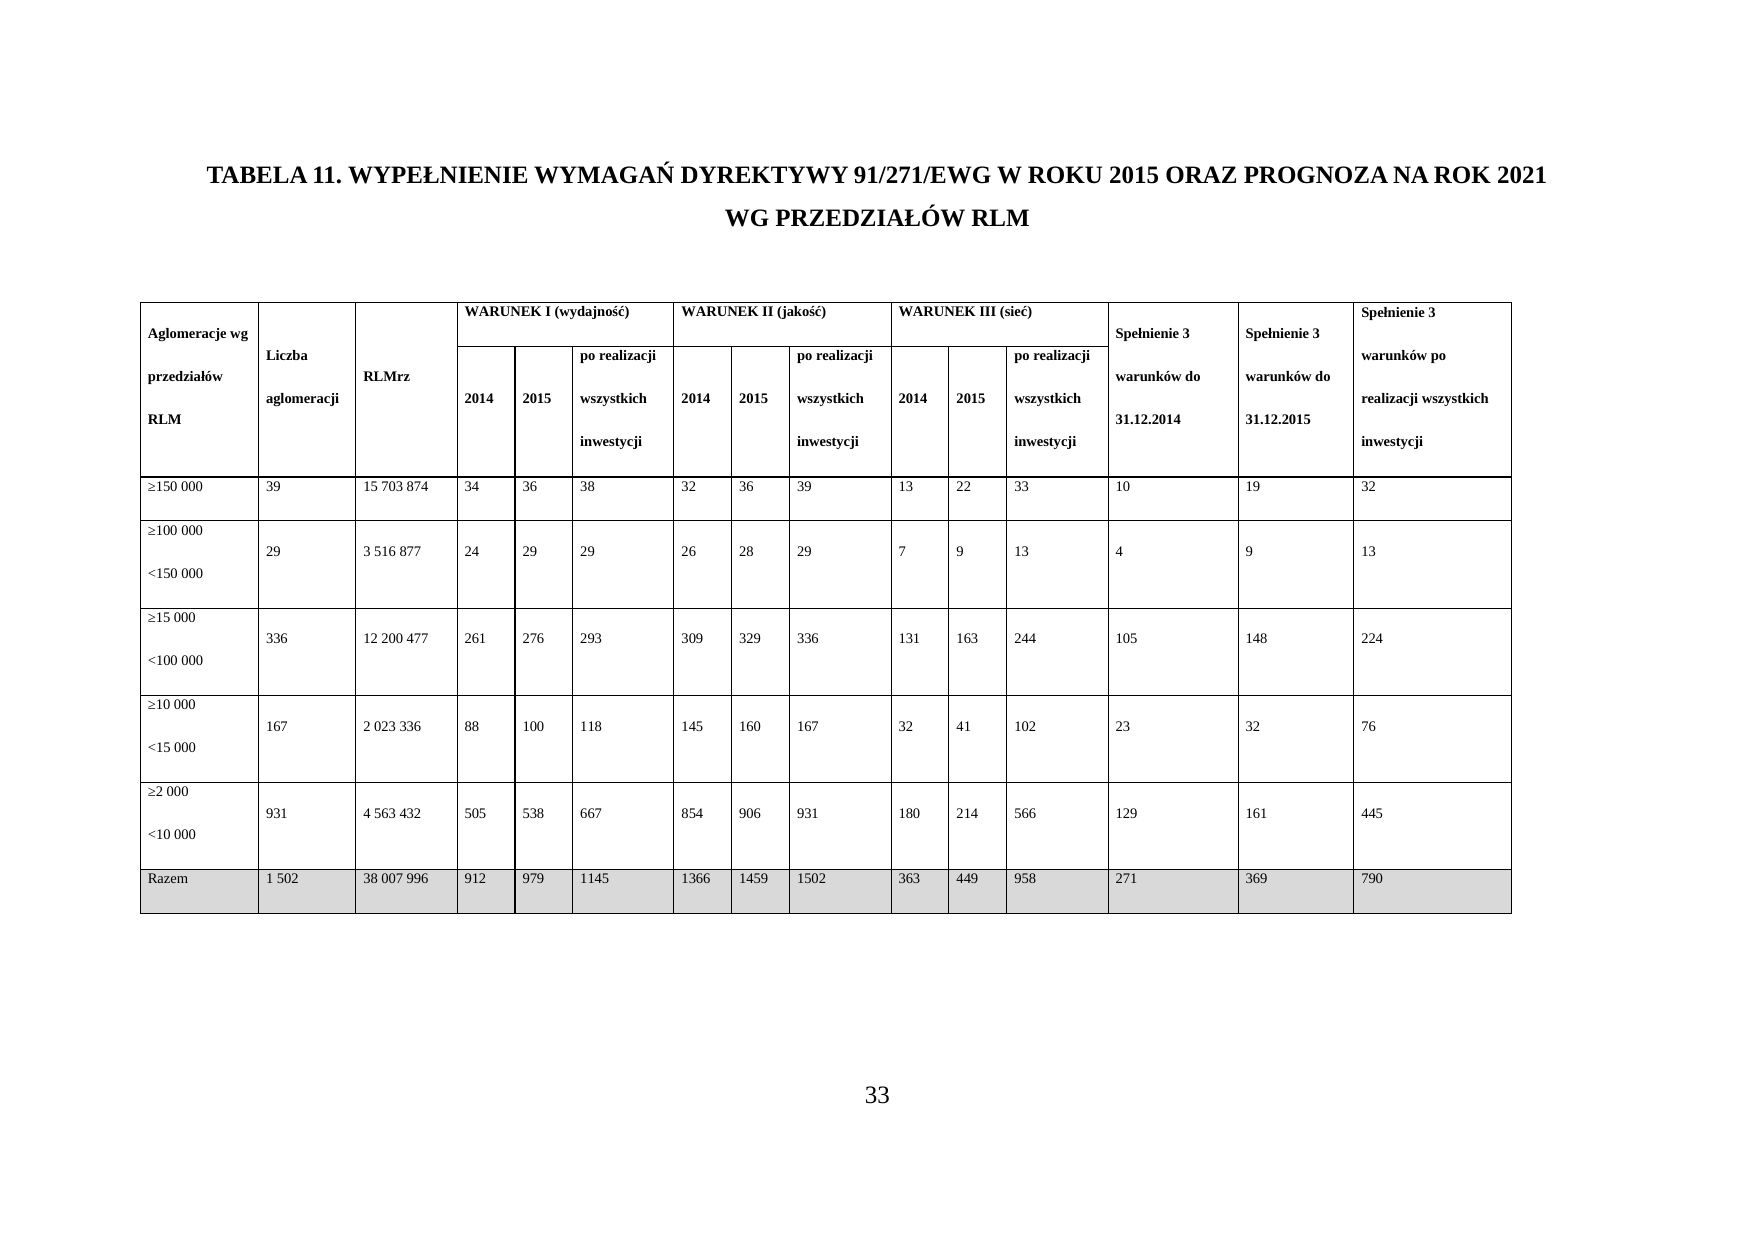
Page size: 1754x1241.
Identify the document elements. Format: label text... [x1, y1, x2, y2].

table_cell 29 [516, 521, 572, 608]
table_cell 32 [892, 696, 948, 782]
table_cell Razem [141, 870, 258, 913]
table_cell 161 [1239, 783, 1353, 869]
table_cell 13 [1354, 521, 1511, 608]
table_cell 1145 [573, 870, 673, 913]
table_cell 2015 [516, 347, 572, 476]
table_cell 10 [1109, 478, 1238, 520]
table_cell ≥150 000 [141, 478, 258, 520]
table_cell 309 [674, 609, 731, 695]
table_cell 12 200 477 [356, 609, 457, 695]
table_header RLMrz [356, 303, 457, 476]
table_cell 32 [1239, 696, 1353, 782]
table_cell 505 [458, 783, 514, 869]
table_cell 163 [949, 609, 1006, 695]
table_cell 36 [732, 478, 789, 520]
table_cell ≥15 000 <100 000 [141, 609, 258, 695]
table_cell 667 [573, 783, 673, 869]
table_header Spełnienie 3 warunków po realizacji wszystkich inwestycji [1354, 303, 1511, 476]
table_cell 336 [259, 609, 355, 695]
table_cell 180 [892, 783, 948, 869]
table_cell 22 [949, 478, 1006, 520]
table_cell 271 [1109, 870, 1238, 913]
table_header Aglomeracje wg przedziałów RLM [141, 303, 258, 476]
table_cell 906 [732, 783, 789, 869]
table_cell 33 [1007, 478, 1108, 520]
table_cell 912 [458, 870, 514, 913]
table_cell 276 [516, 609, 572, 695]
table_cell 167 [259, 696, 355, 782]
table_cell 261 [458, 609, 514, 695]
table_cell 24 [458, 521, 514, 608]
table_cell 3 516 877 [356, 521, 457, 608]
table_cell 15 703 874 [356, 478, 457, 520]
table_cell 29 [790, 521, 891, 608]
table_cell 2014 [458, 347, 514, 476]
table_cell 26 [674, 521, 731, 608]
table_cell 167 [790, 696, 891, 782]
table_cell 39 [790, 478, 891, 520]
table_cell 4 563 432 [356, 783, 457, 869]
table_cell 160 [732, 696, 789, 782]
table_cell 363 [892, 870, 948, 913]
table_cell 244 [1007, 609, 1108, 695]
table_cell 931 [790, 783, 891, 869]
table_cell 1366 [674, 870, 731, 913]
table_header WARUNEK III (sieć) [892, 303, 1108, 346]
table_cell 39 [259, 478, 355, 520]
table_cell 129 [1109, 783, 1238, 869]
table_cell 118 [573, 696, 673, 782]
table_cell 2015 [732, 347, 789, 476]
table_cell 34 [458, 478, 514, 520]
table_cell 41 [949, 696, 1006, 782]
table_header WARUNEK I (wydajność) [458, 303, 673, 346]
table_cell 790 [1354, 870, 1511, 913]
table_cell 38 [573, 478, 673, 520]
table_cell 979 [516, 870, 572, 913]
table_cell 7 [892, 521, 948, 608]
table_cell 1459 [732, 870, 789, 913]
table_header Spełnienie 3 warunków do 31.12.2015 [1239, 303, 1353, 476]
table_cell 214 [949, 783, 1006, 869]
table_cell 100 [516, 696, 572, 782]
table_cell ≥100 000 <150 000 [141, 521, 258, 608]
table_cell ≥2 000 <10 000 [141, 783, 258, 869]
table_cell 32 [1354, 478, 1511, 520]
table_cell 9 [1239, 521, 1353, 608]
table_cell 102 [1007, 696, 1108, 782]
table_cell 224 [1354, 609, 1511, 695]
table_header Liczba aglomeracji [259, 303, 355, 476]
table_cell 445 [1354, 783, 1511, 869]
table_cell 148 [1239, 609, 1353, 695]
table_cell 9 [949, 521, 1006, 608]
table_cell 23 [1109, 696, 1238, 782]
table_cell 88 [458, 696, 514, 782]
table_cell 854 [674, 783, 731, 869]
table_cell 1 502 [259, 870, 355, 913]
table_cell 145 [674, 696, 731, 782]
table_cell 131 [892, 609, 948, 695]
table_cell 329 [732, 609, 789, 695]
table_cell 38 007 996 [356, 870, 457, 913]
table_cell 19 [1239, 478, 1353, 520]
table_cell po realizacji wszystkich inwestycji [573, 347, 673, 476]
table_cell 449 [949, 870, 1006, 913]
table_cell 2 023 336 [356, 696, 457, 782]
table_cell 336 [790, 609, 891, 695]
table_header Spełnienie 3 warunków do 31.12.2014 [1109, 303, 1238, 476]
table_cell 4 [1109, 521, 1238, 608]
table_cell 13 [1007, 521, 1108, 608]
table_cell 36 [516, 478, 572, 520]
table_cell 32 [674, 478, 731, 520]
table_cell 958 [1007, 870, 1108, 913]
table_cell 566 [1007, 783, 1108, 869]
table_cell 28 [732, 521, 789, 608]
table_cell 538 [516, 783, 572, 869]
table_cell po realizacji wszystkich inwestycji [790, 347, 891, 476]
text Tabela 11. Wypełnienie wymagań dyrektywy 91/271/EWG w roku 2015 oraz prognoza na rok 2021 wg przedziałów RLM [148, 160, 1606, 232]
table_cell 2015 [949, 347, 1006, 476]
table_header WARUNEK II (jakość) [674, 303, 891, 346]
table_cell 105 [1109, 609, 1238, 695]
table_cell ≥10 000 <15 000 [141, 696, 258, 782]
table_cell 2014 [892, 347, 948, 476]
table_cell 13 [892, 478, 948, 520]
table_cell 29 [259, 521, 355, 608]
table_cell 293 [573, 609, 673, 695]
table_cell po realizacji wszystkich inwestycji [1007, 347, 1108, 476]
table_cell 2014 [674, 347, 731, 476]
table_cell 931 [259, 783, 355, 869]
table_cell 369 [1239, 870, 1353, 913]
table_cell 1502 [790, 870, 891, 913]
table_cell 76 [1354, 696, 1511, 782]
table_cell 29 [573, 521, 673, 608]
